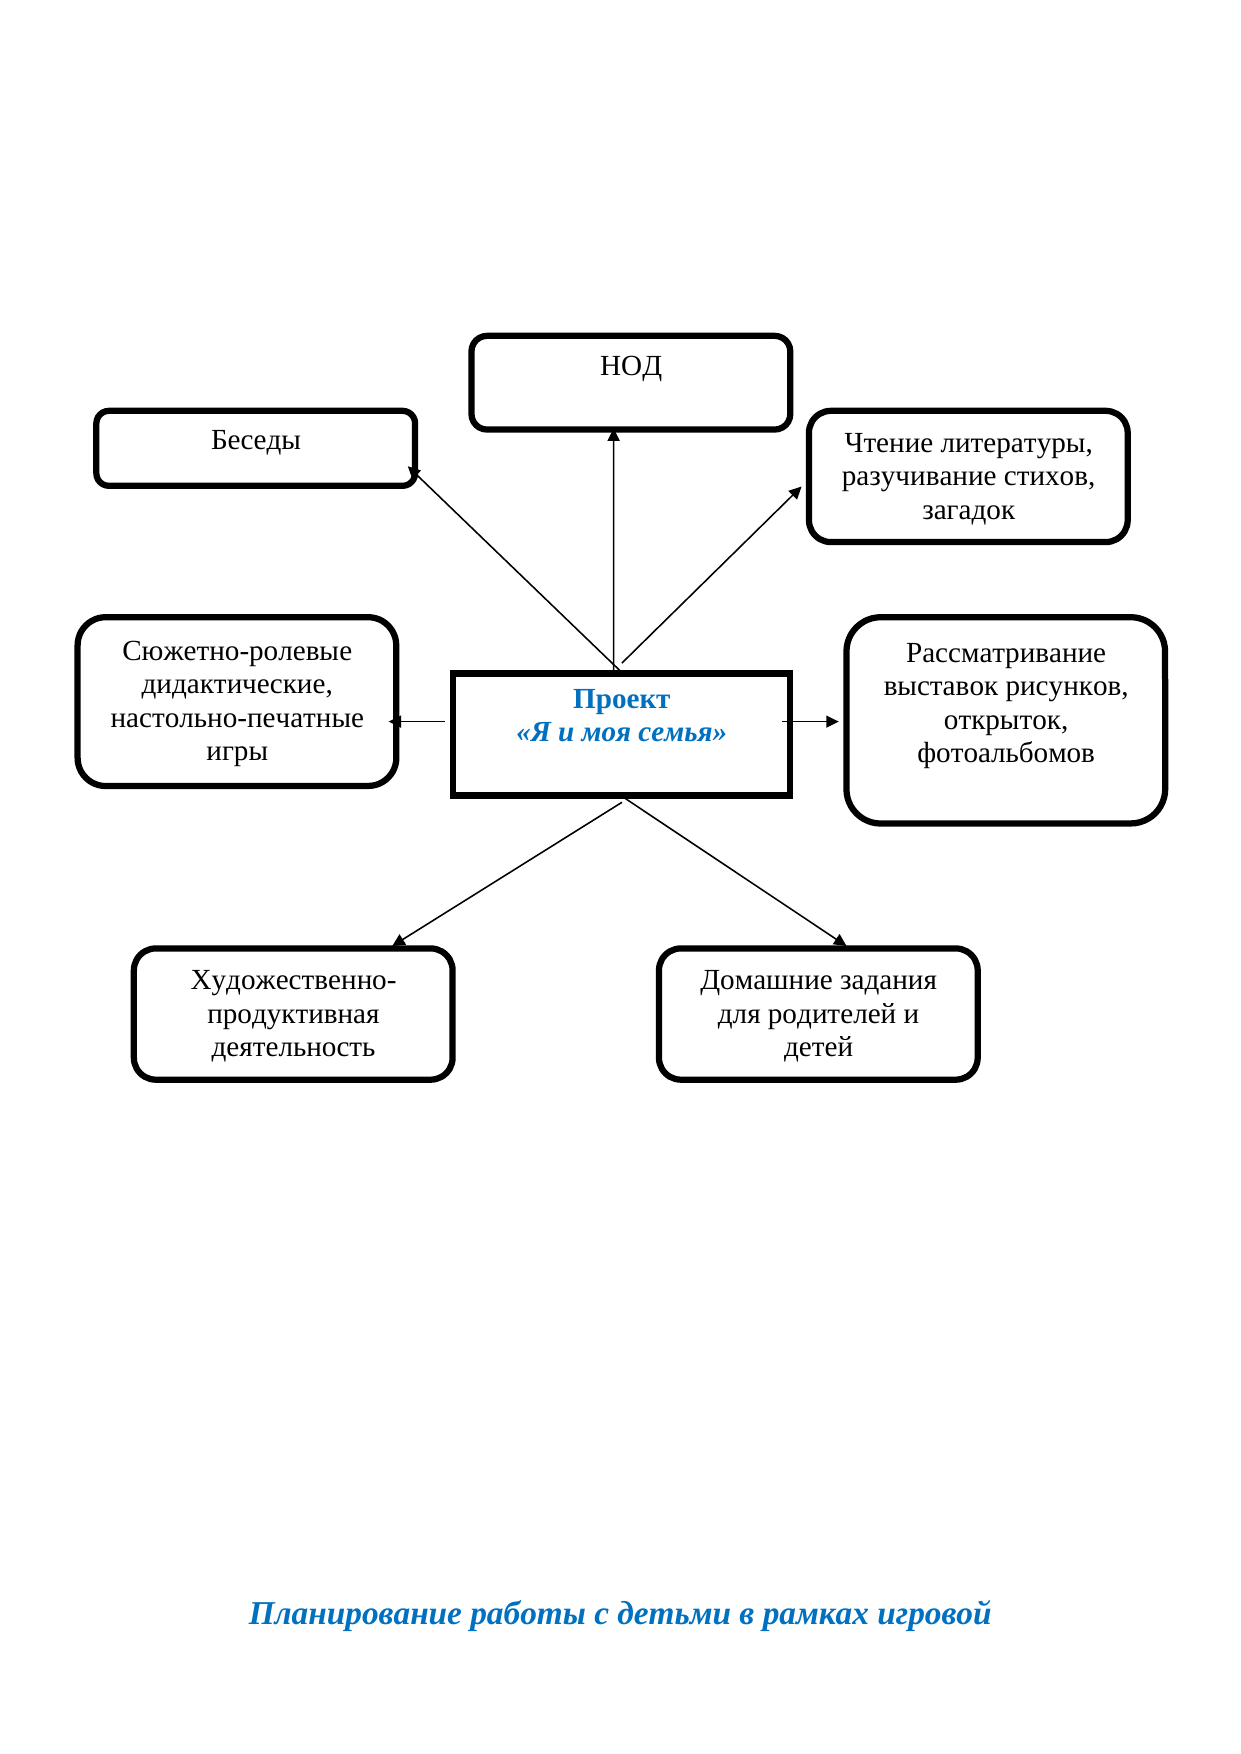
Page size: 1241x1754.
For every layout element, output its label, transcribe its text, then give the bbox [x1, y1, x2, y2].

text Планирование работы с детьми в рамках игровой [89, 1593, 1152, 1632]
